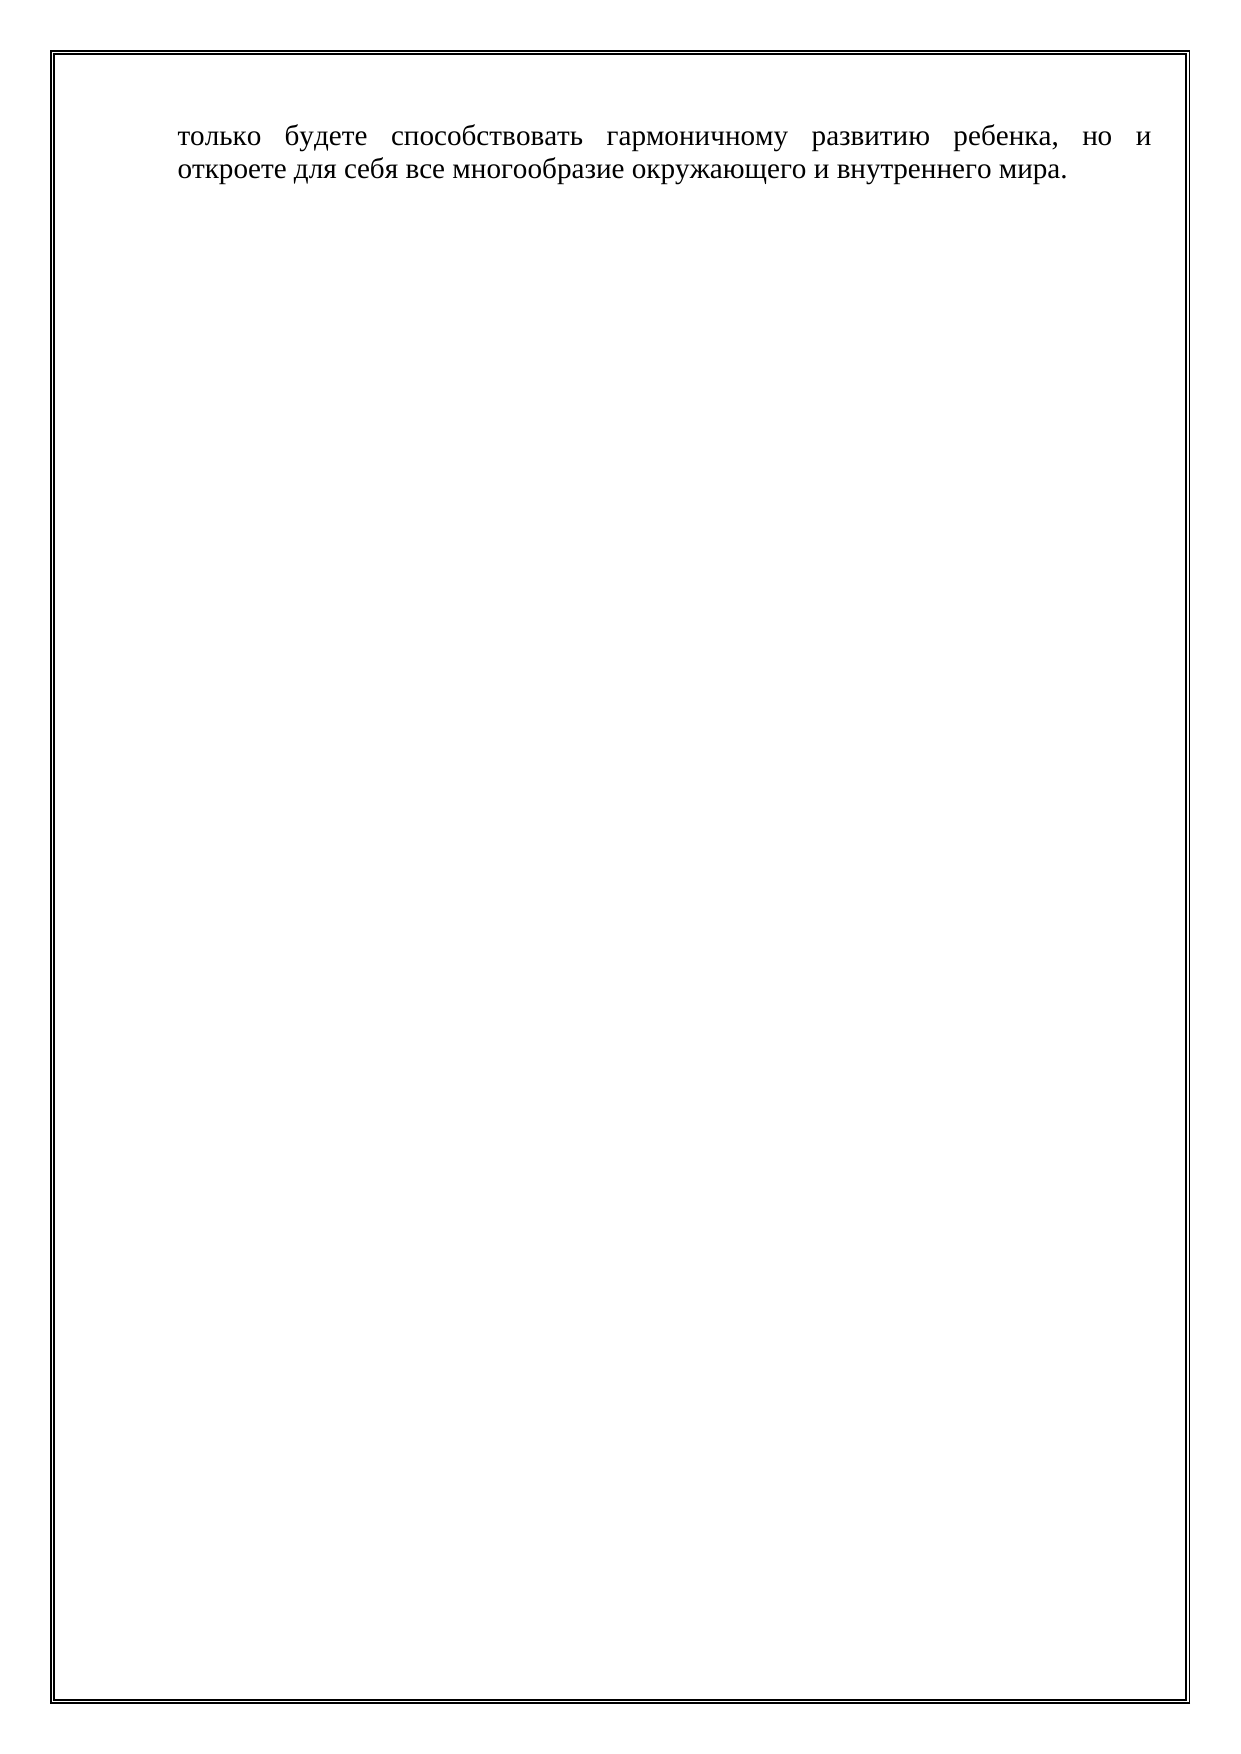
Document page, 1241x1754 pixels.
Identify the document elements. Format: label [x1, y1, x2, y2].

text [177, 118, 1152, 185]
